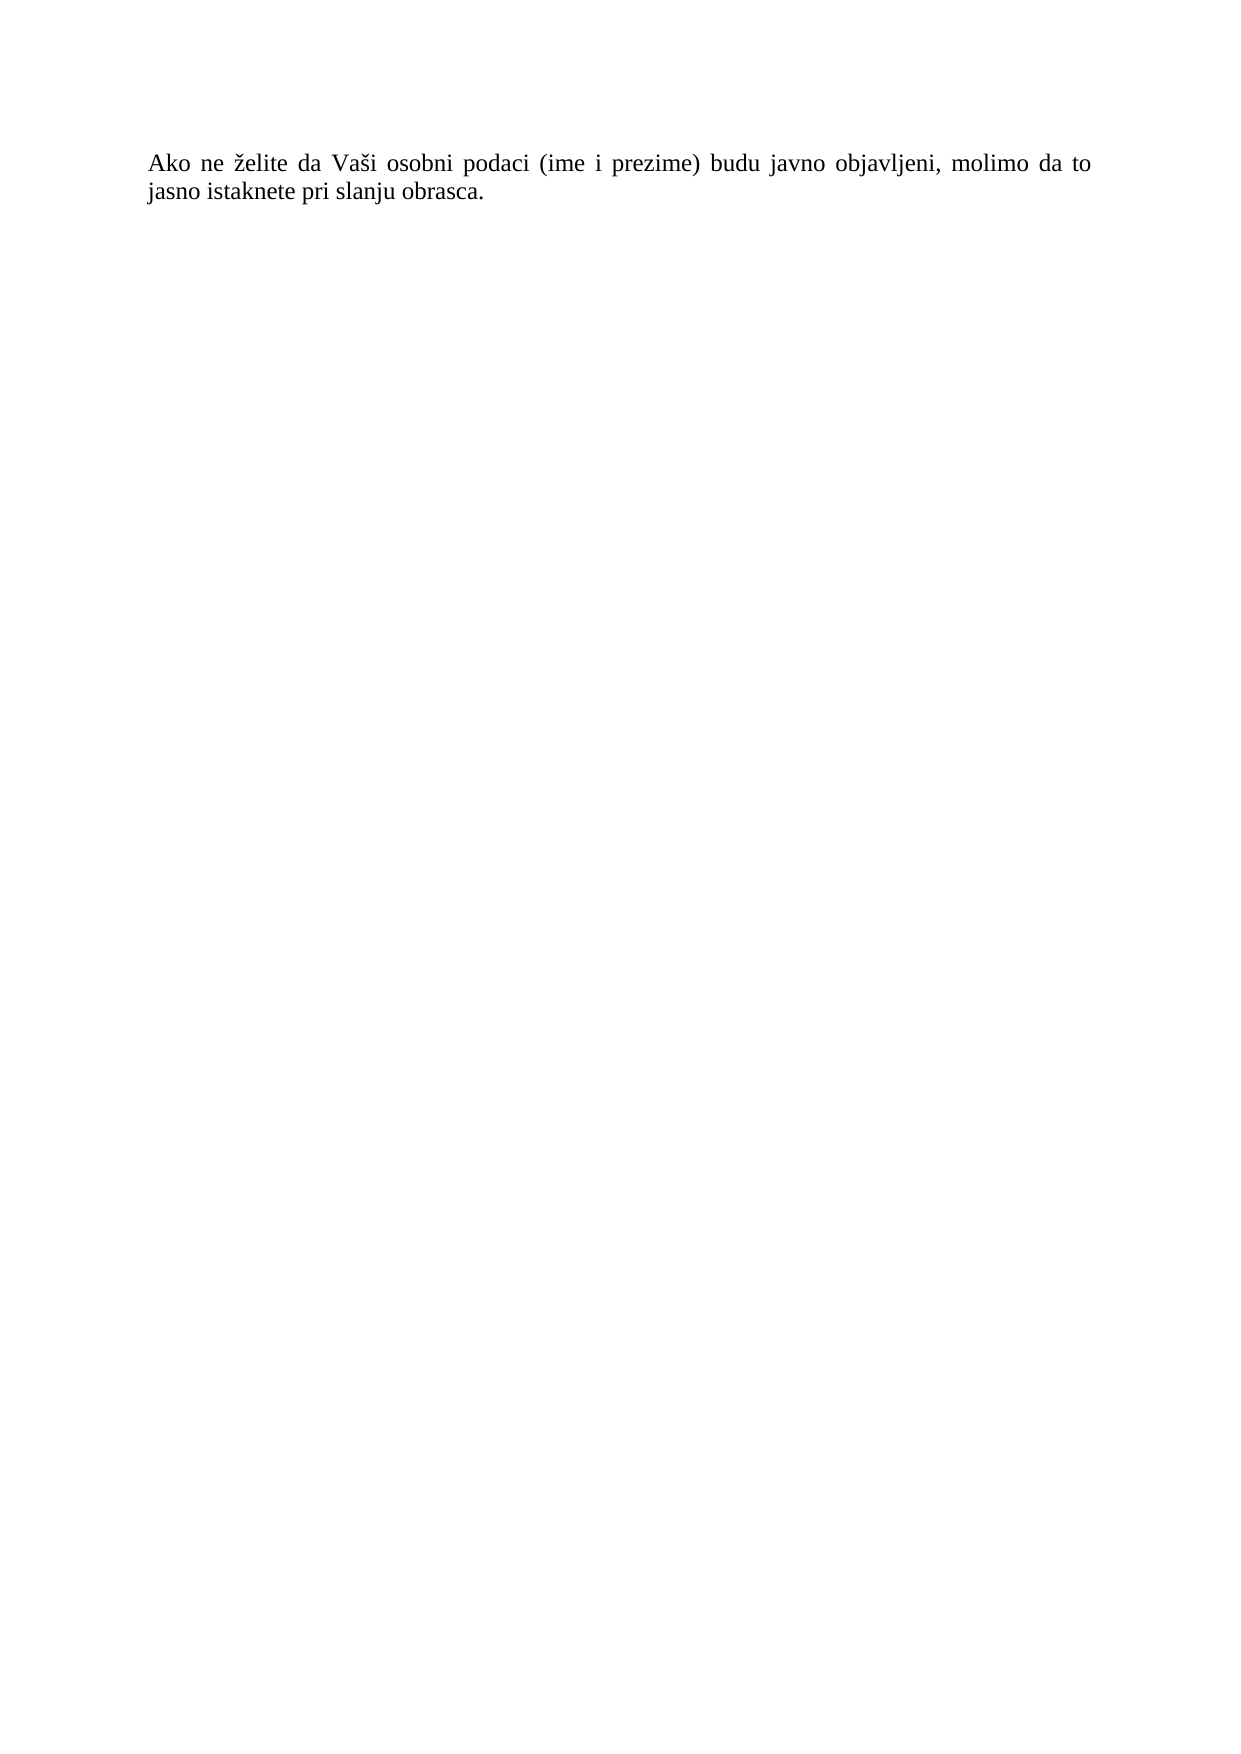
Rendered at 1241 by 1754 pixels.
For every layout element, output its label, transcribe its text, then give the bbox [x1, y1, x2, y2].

text Ako ne želite da Vaši osobni podaci (ime i prezime) budu javno objavljeni, molimo da to jasno istaknete pri slanju obrasca. [148, 148, 1092, 205]
